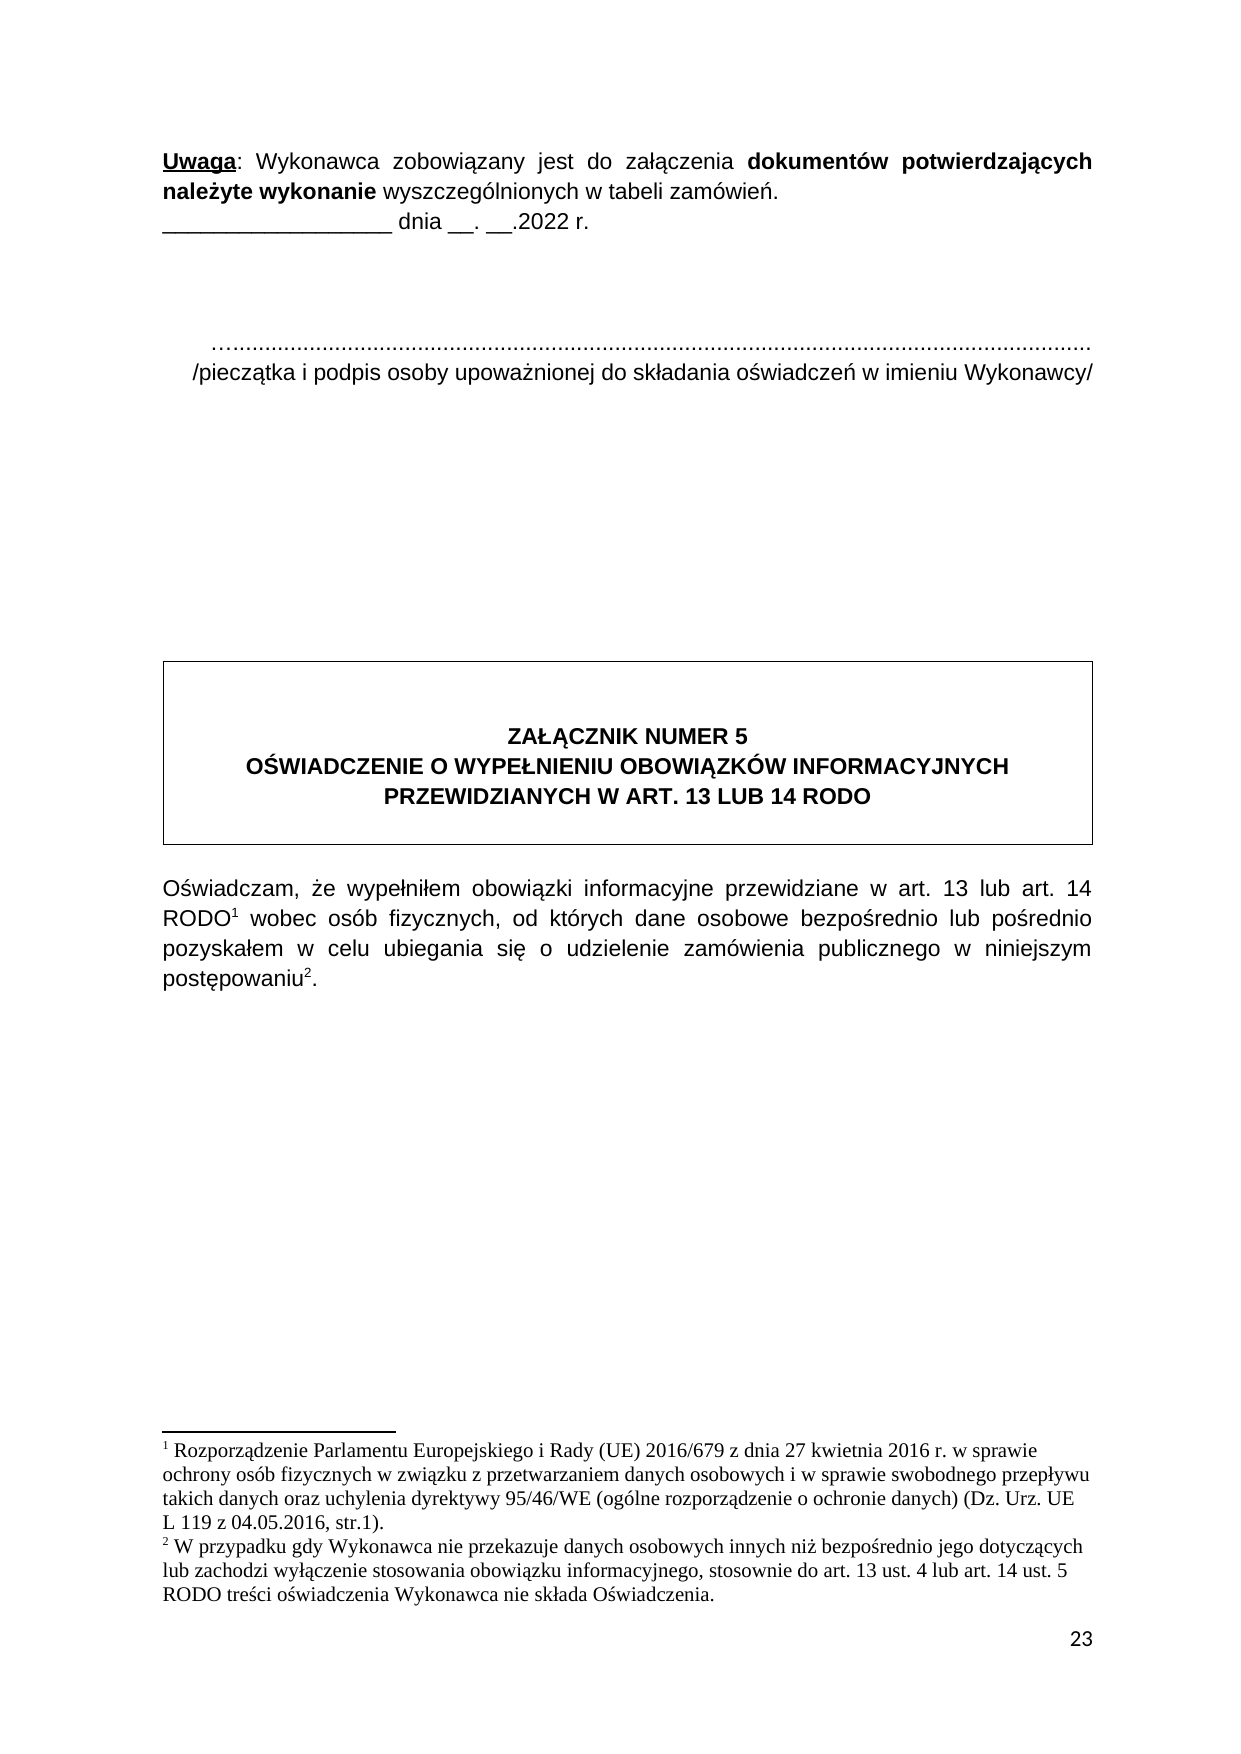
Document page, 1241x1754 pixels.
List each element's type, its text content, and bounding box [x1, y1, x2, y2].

text __________________ dnia __. __.2022 r. [162, 208, 1093, 234]
text Oświadczam, że wypełniłem obowiązki informacyjne przewidziane w art. 13 lub art. 14 RODO wobec osób fizycznych, od których dane osobowe bezpośrednio lub pośrednio pozyskałem w celu ubiegania się o udzielenie zamówienia publicznego w niniejszym postępowaniu. [162, 875, 1093, 992]
table_header ZAŁĄCZNIK NUMER 5 OŚWIADCZENIE O WYPEŁNIENIU OBOWIĄZKÓW INFORMACYJNYCH PRZEWIDZIANYCH W ART. 13 LUB 14 RODO [164, 662, 1092, 843]
text Uwaga: Wykonawca zobowiązany jest do załączenia dokumentów potwierdzających należyte wykonanie wyszczególnionych w tabeli zamówień. [162, 148, 1093, 204]
text …....................................................................................................................................... [162, 329, 1093, 355]
text /pieczątka i podpis osoby upoważnionej do składania oświadczeń w imieniu Wykonawcy/ [162, 359, 1093, 385]
